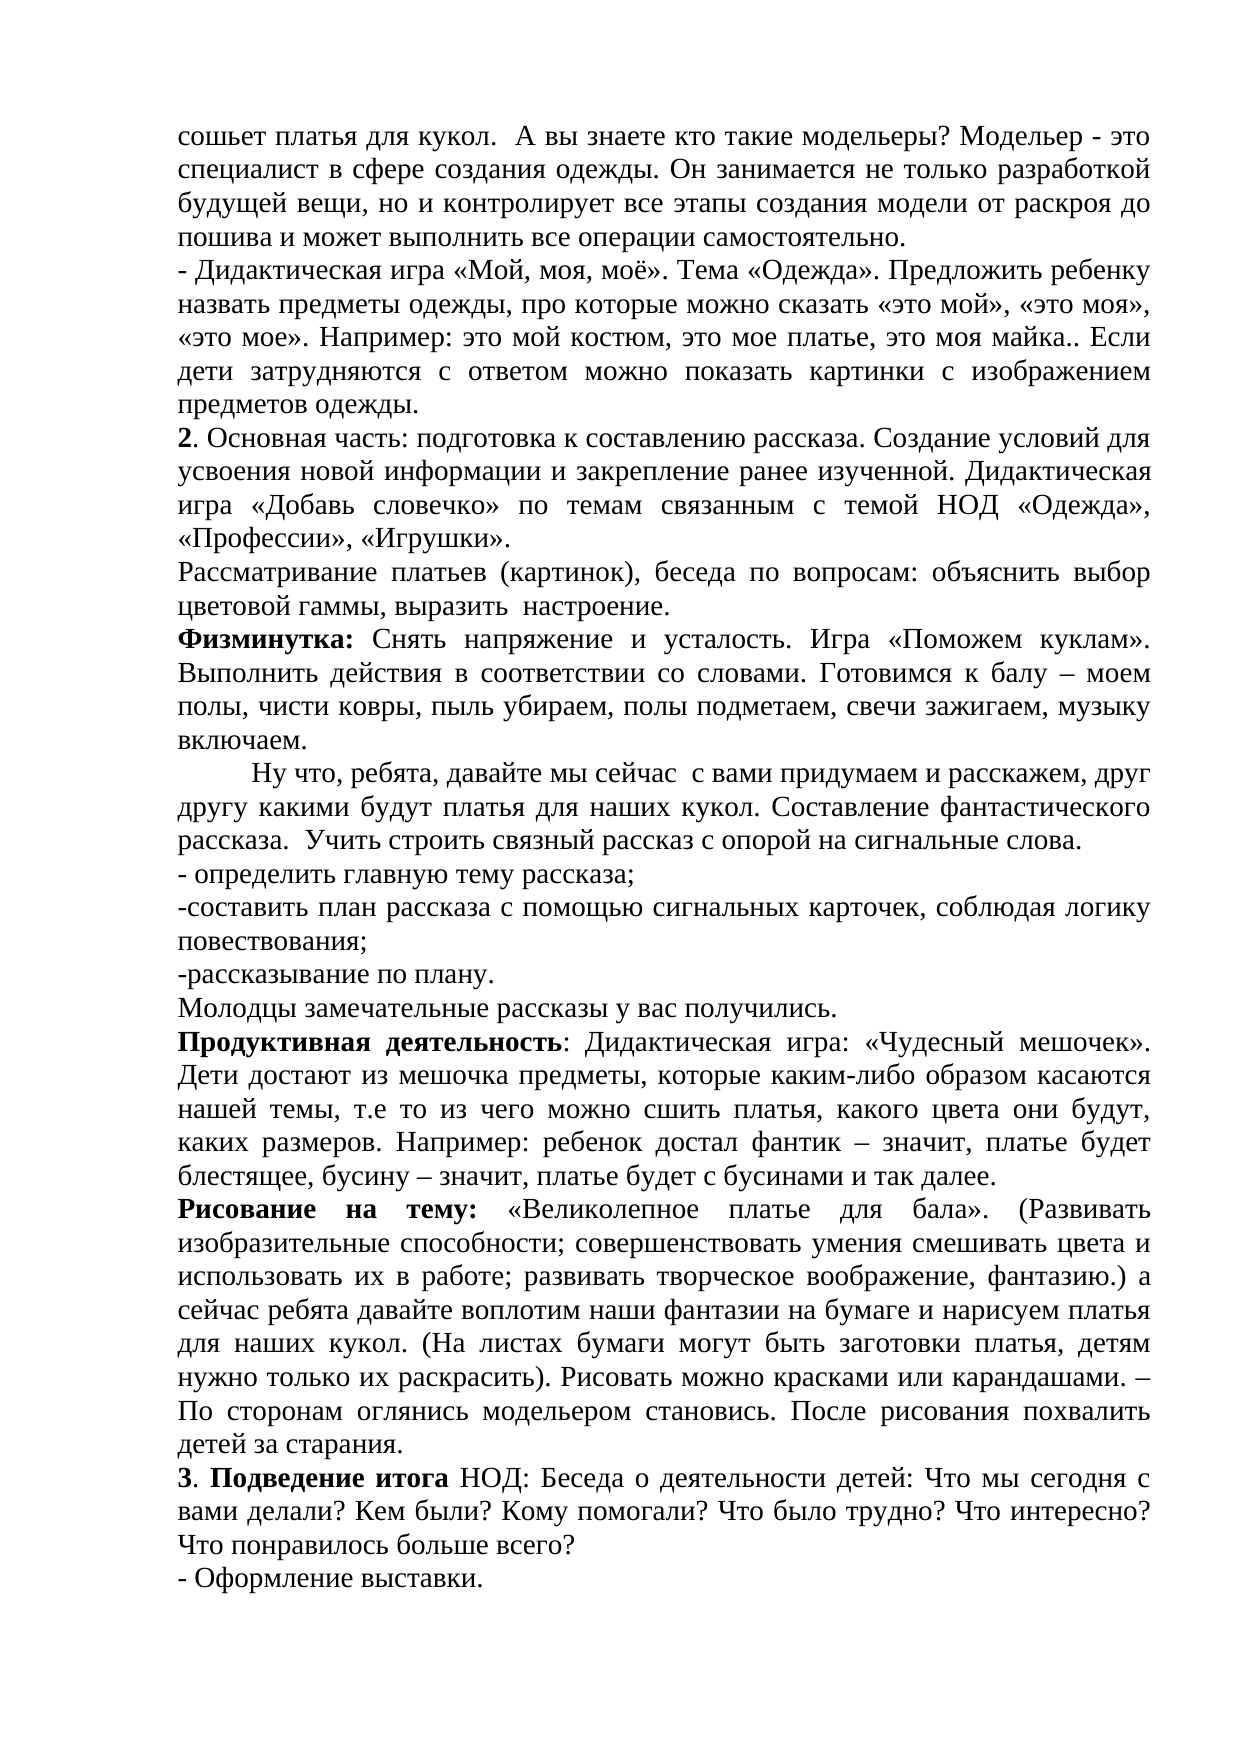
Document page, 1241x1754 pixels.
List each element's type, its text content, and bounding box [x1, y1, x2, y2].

text 2. Основная часть: подготовка к составлению рассказа. Создание условий для усвоения новой информации и закрепление ранее изученной. Дидактическая игра «Добавь словечко» по темам связанным с темой НОД «Одежда», «Профессии», «Игрушки». [177, 420, 1152, 554]
text Ну что, ребята, давайте мы сейчас с вами придумаем и расскажем, друг другу какими будут платья для наших кукол. Составление фантастического рассказа. Учить строить связный рассказ с опорой на сигнальные слова. [177, 755, 1152, 856]
text Рисование на тему: «Великолепное платье для бала». (Развивать изобразительные способности; совершенствовать умения смешивать цвета и использовать их в работе; развивать творческое воображение, фантазию.) а сейчас ребята давайте воплотим наши фантазии на бумаге и нарисуем платья для наших кукол. (На листах бумаги могут быть заготовки платья, детям нужно только их раскрасить). Рисовать можно красками или карандашами. – По сторонам оглянись модельером становись. После рисования похвалить детей за старания. [177, 1191, 1152, 1460]
text Молодцы замечательные рассказы у вас получились. [177, 990, 1152, 1024]
text -рассказывание по плану. [177, 957, 1152, 990]
text Физминутка: Снять напряжение и усталость. Игра «Поможем куклам». Выполнить действия в соответствии со словами. Готовимся к балу – моем полы, чисти ковры, пыль убираем, полы подметаем, свечи зажигаем, музыку включаем. [177, 621, 1152, 755]
text -составить план рассказа с помощью сигнальных карточек, соблюдая логику повествования; [177, 889, 1152, 957]
text Продуктивная деятельность: Дидактическая игра: «Чудесный мешочек». Дети достают из мешочка предметы, которые каким-либо образом касаются нашей темы, т.е то из чего можно сшить платья, какого цвета они будут, каких размеров. Например: ребенок достал фантик – значит, платье будет блестящее, бусину – значит, платье будет с бусинами и так далее. [177, 1024, 1152, 1191]
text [177, 118, 1152, 252]
text 3. Подведение итога НОД: Беседа о деятельности детей: Что мы сегодня с вами делали? Кем были? Кому помогали? Что было трудно? Что интересно? Что понравилось больше всего? [177, 1460, 1152, 1560]
text - Дидактическая игра «Мой, моя, моё». Тема «Одежда». Предложить ребенку назвать предметы одежды, про которые можно сказать «это мой», «это моя», «это мое». Например: это мой костюм, это мое платье, это моя майка.. Если дети затрудняются с ответом можно показать картинки с изображением предметов одежды. [177, 252, 1152, 420]
text - Оформление выставки. [177, 1560, 1152, 1594]
text Рассматривание платьев (картинок), беседа по вопросам: объяснить выбор цветовой гаммы, выразить настроение. [177, 554, 1152, 621]
text - определить главную тему рассказа; [177, 856, 1152, 889]
